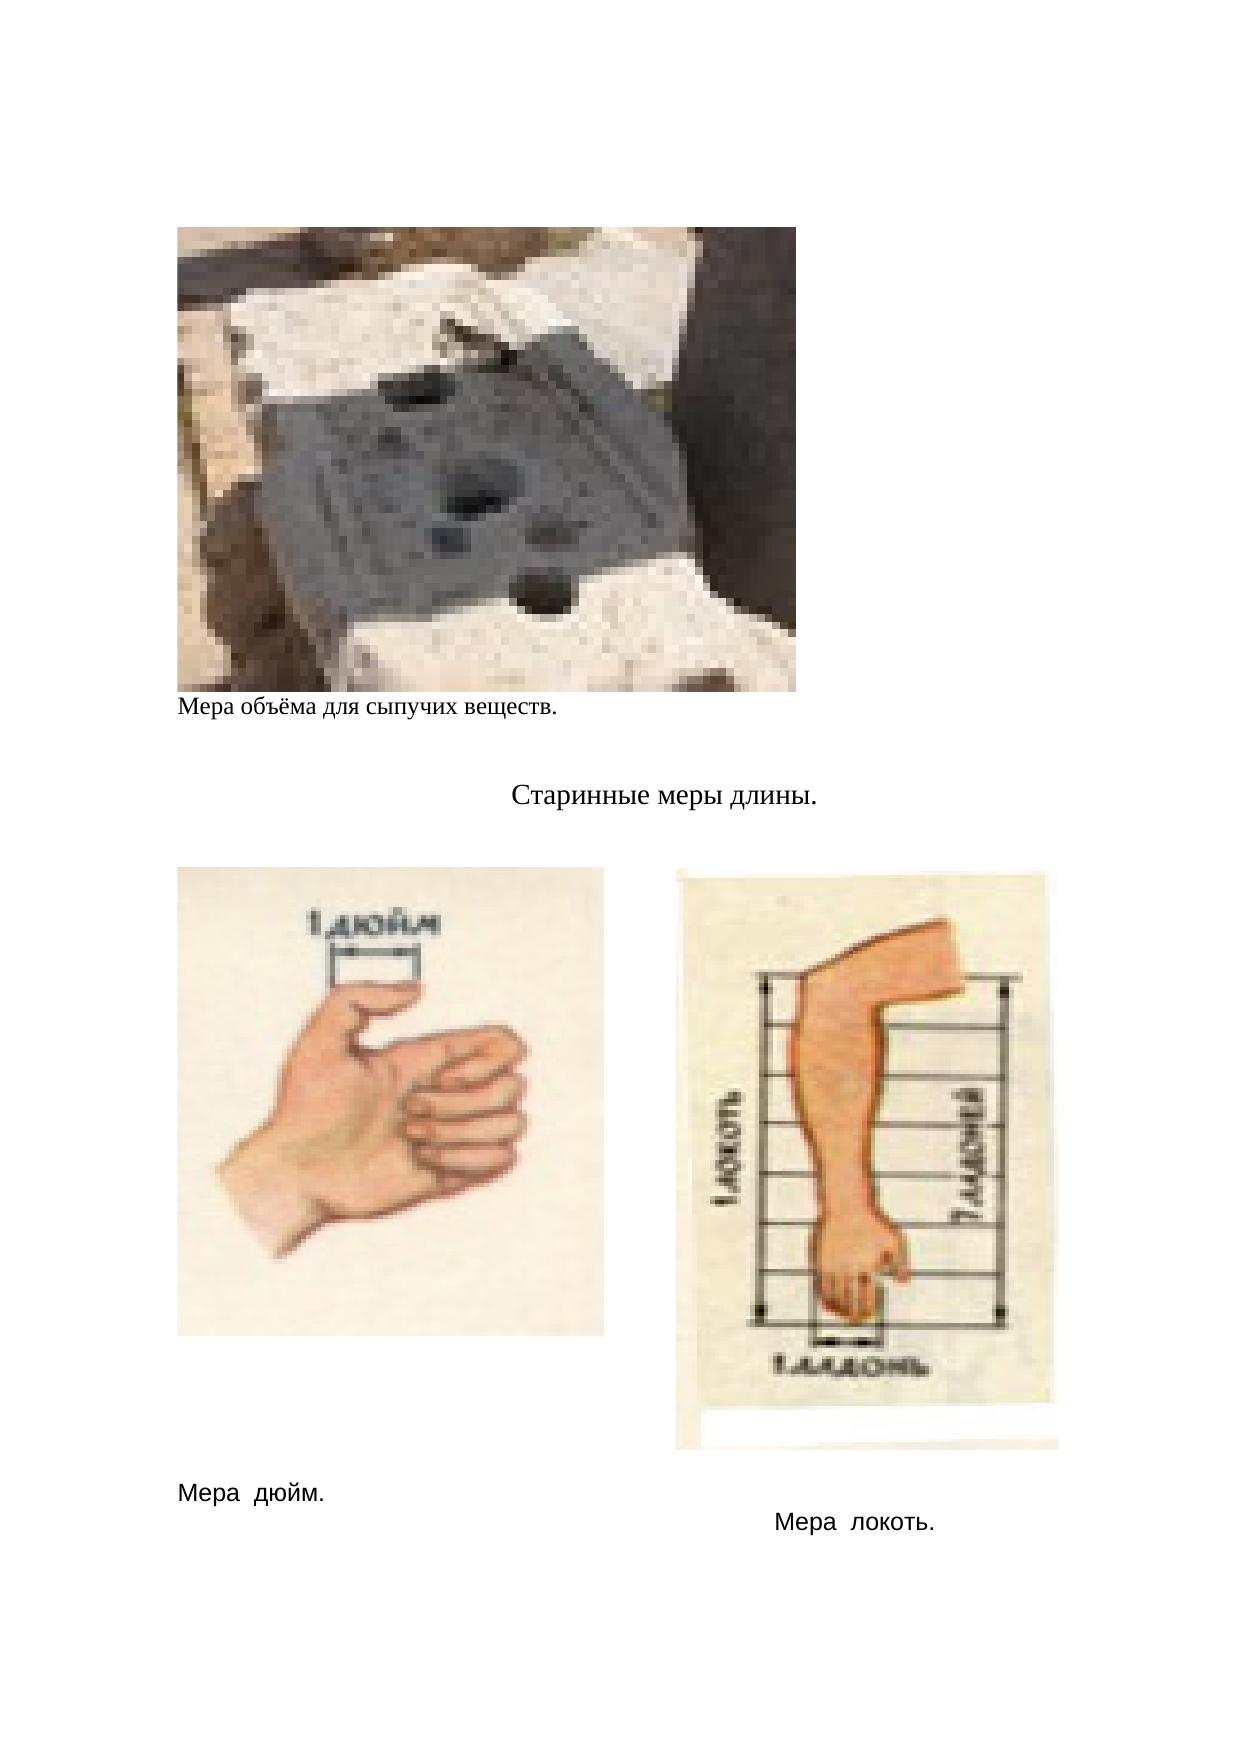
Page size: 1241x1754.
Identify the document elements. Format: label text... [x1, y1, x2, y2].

picture [675, 868, 1059, 1450]
text Старинные меры длины. [177, 777, 1152, 811]
text Мера дюйм. [177, 1478, 1152, 1507]
picture [177, 227, 796, 692]
picture [177, 867, 609, 1341]
text Мера локоть. [177, 1507, 1152, 1536]
